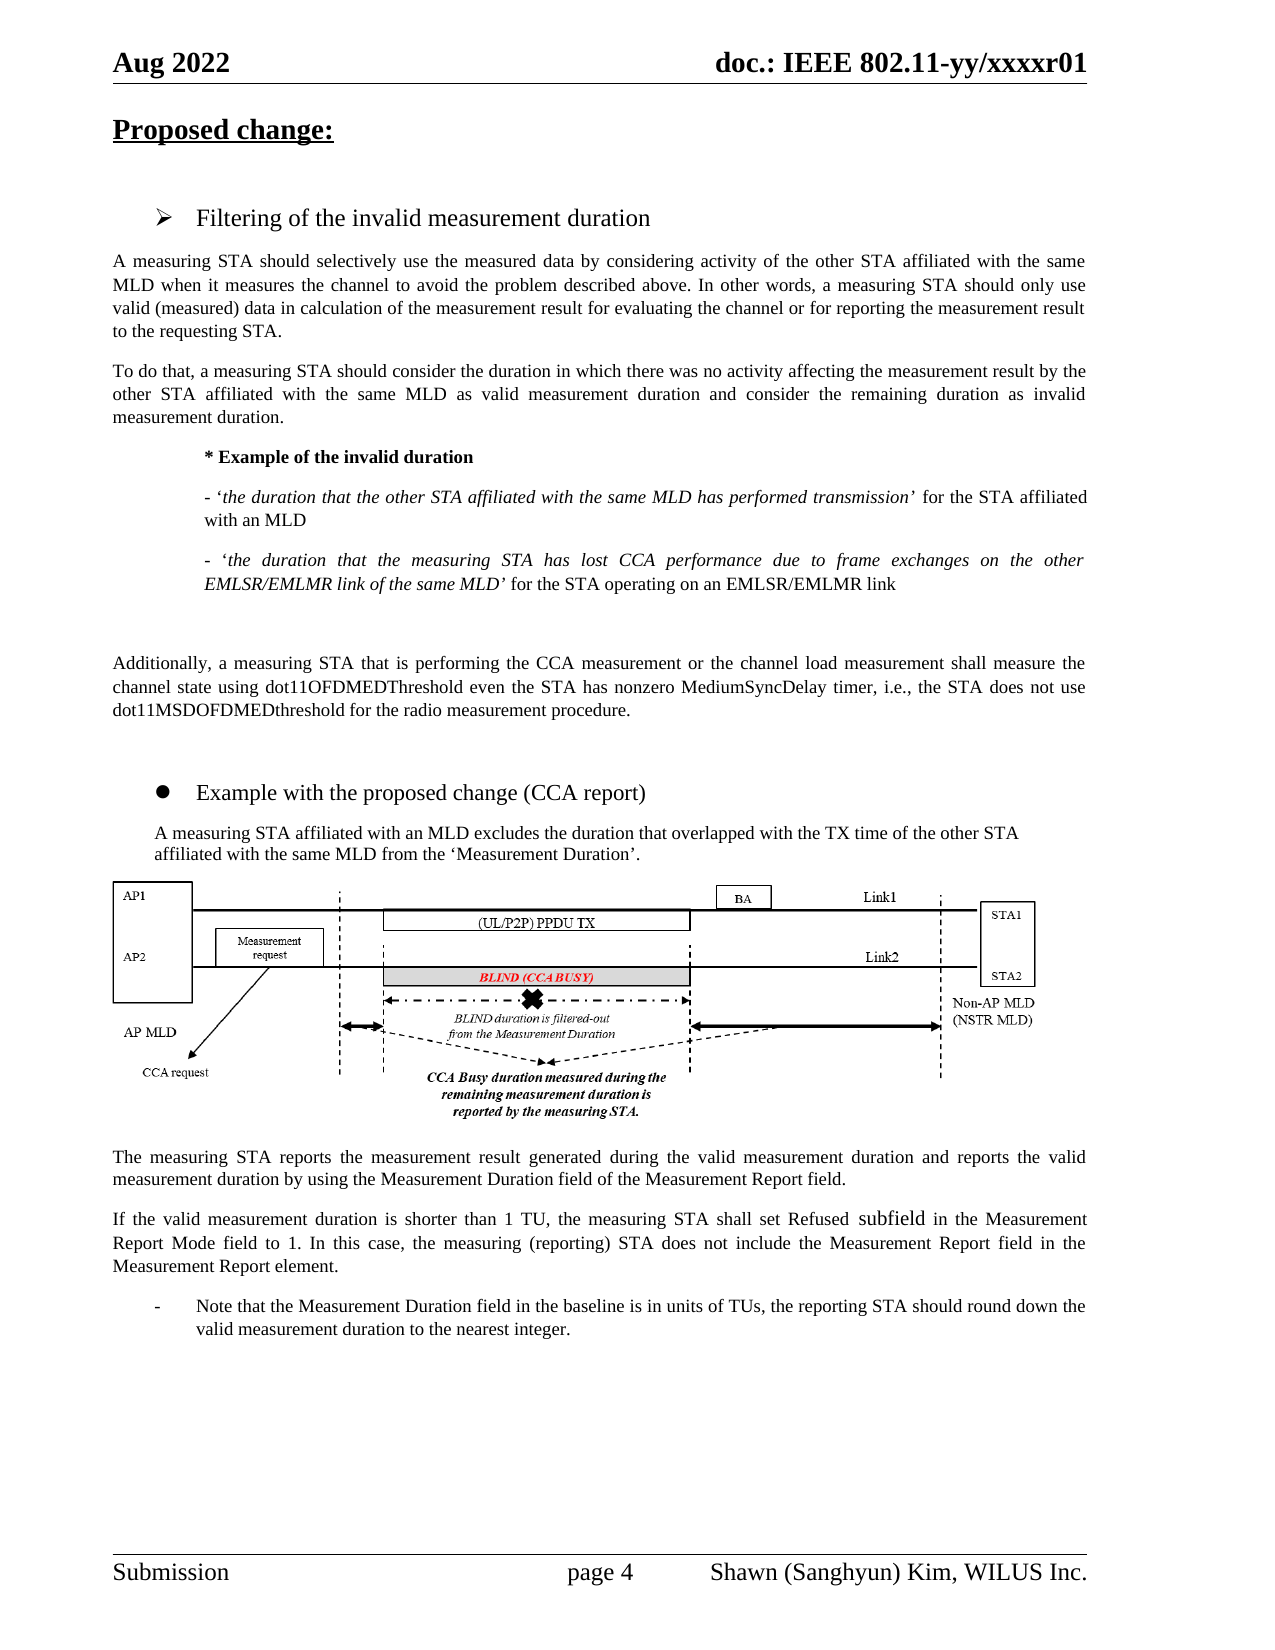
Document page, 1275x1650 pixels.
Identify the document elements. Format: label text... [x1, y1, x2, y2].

text If the valid measurement duration is shorter than 1 TU, the measuring STA shall set Refused subfield in the Measurement Report Mode field to 1. In this case, the measuring (reporting) STA does not include the Measurement Report field in the Measurement Report element. [112, 1206, 1087, 1277]
text To do that, a measuring STA should consider the duration in which there was no activity affecting the measurement result by the other STA affiliated with the same MLD as valid measurement duration and consider the remaining duration as invalid measurement duration. [112, 360, 1087, 428]
picture [112, 881, 1079, 1128]
text - ‘the duration that the other STA affiliated with the same MLD has performed transmission’ for the STA affiliated with an MLD [204, 486, 1087, 531]
text Proposed change: [112, 112, 1087, 146]
list Filtering of the invalid measurement duration [154, 203, 1087, 231]
text - ‘the duration that the measuring STA has lost CCA performance due to frame exchanges on the other EMLSR/EMLMR link of the same MLD’ for the STA operating on an EMLSR/EMLMR link [204, 549, 1087, 594]
text A measuring STA affiliated with an MLD excludes the duration that overlapped with the TX time of the other STA affiliated with the same MLD from the ‘Measurement Duration’. [154, 822, 1087, 865]
text A measuring STA should selectively use the measured data by considering activity of the other STA affiliated with the same MLD when it measures the channel to avoid the problem described above. In other words, a measuring STA should only use valid (measured) data in calculation of the measurement result for evaluating the channel or for reporting the measurement result to the requesting STA. [112, 250, 1087, 342]
text The measuring STA reports the measurement result generated during the valid measurement duration and reports the valid measurement duration by using the Measurement Duration field of the Measurement Report field. [112, 1146, 1087, 1189]
list Example with the proposed change (CCA report) [154, 778, 1087, 805]
text Additionally, a measuring STA that is performing the CCA measurement or the channel load measurement shall measure the channel state using dot11OFDMEDThreshold even the STA has nonzero MediumSyncDelay timer, i.e., the STA does not use dot11MSDOFDMEDthreshold for the radio measurement procedure. [112, 652, 1087, 720]
list Note that the Measurement Duration field in the baseline is in units of TUs, the reporting STA should round down the valid measurement duration to the nearest integer. [154, 1295, 1087, 1340]
text * Example of the invalid duration [204, 446, 1087, 468]
